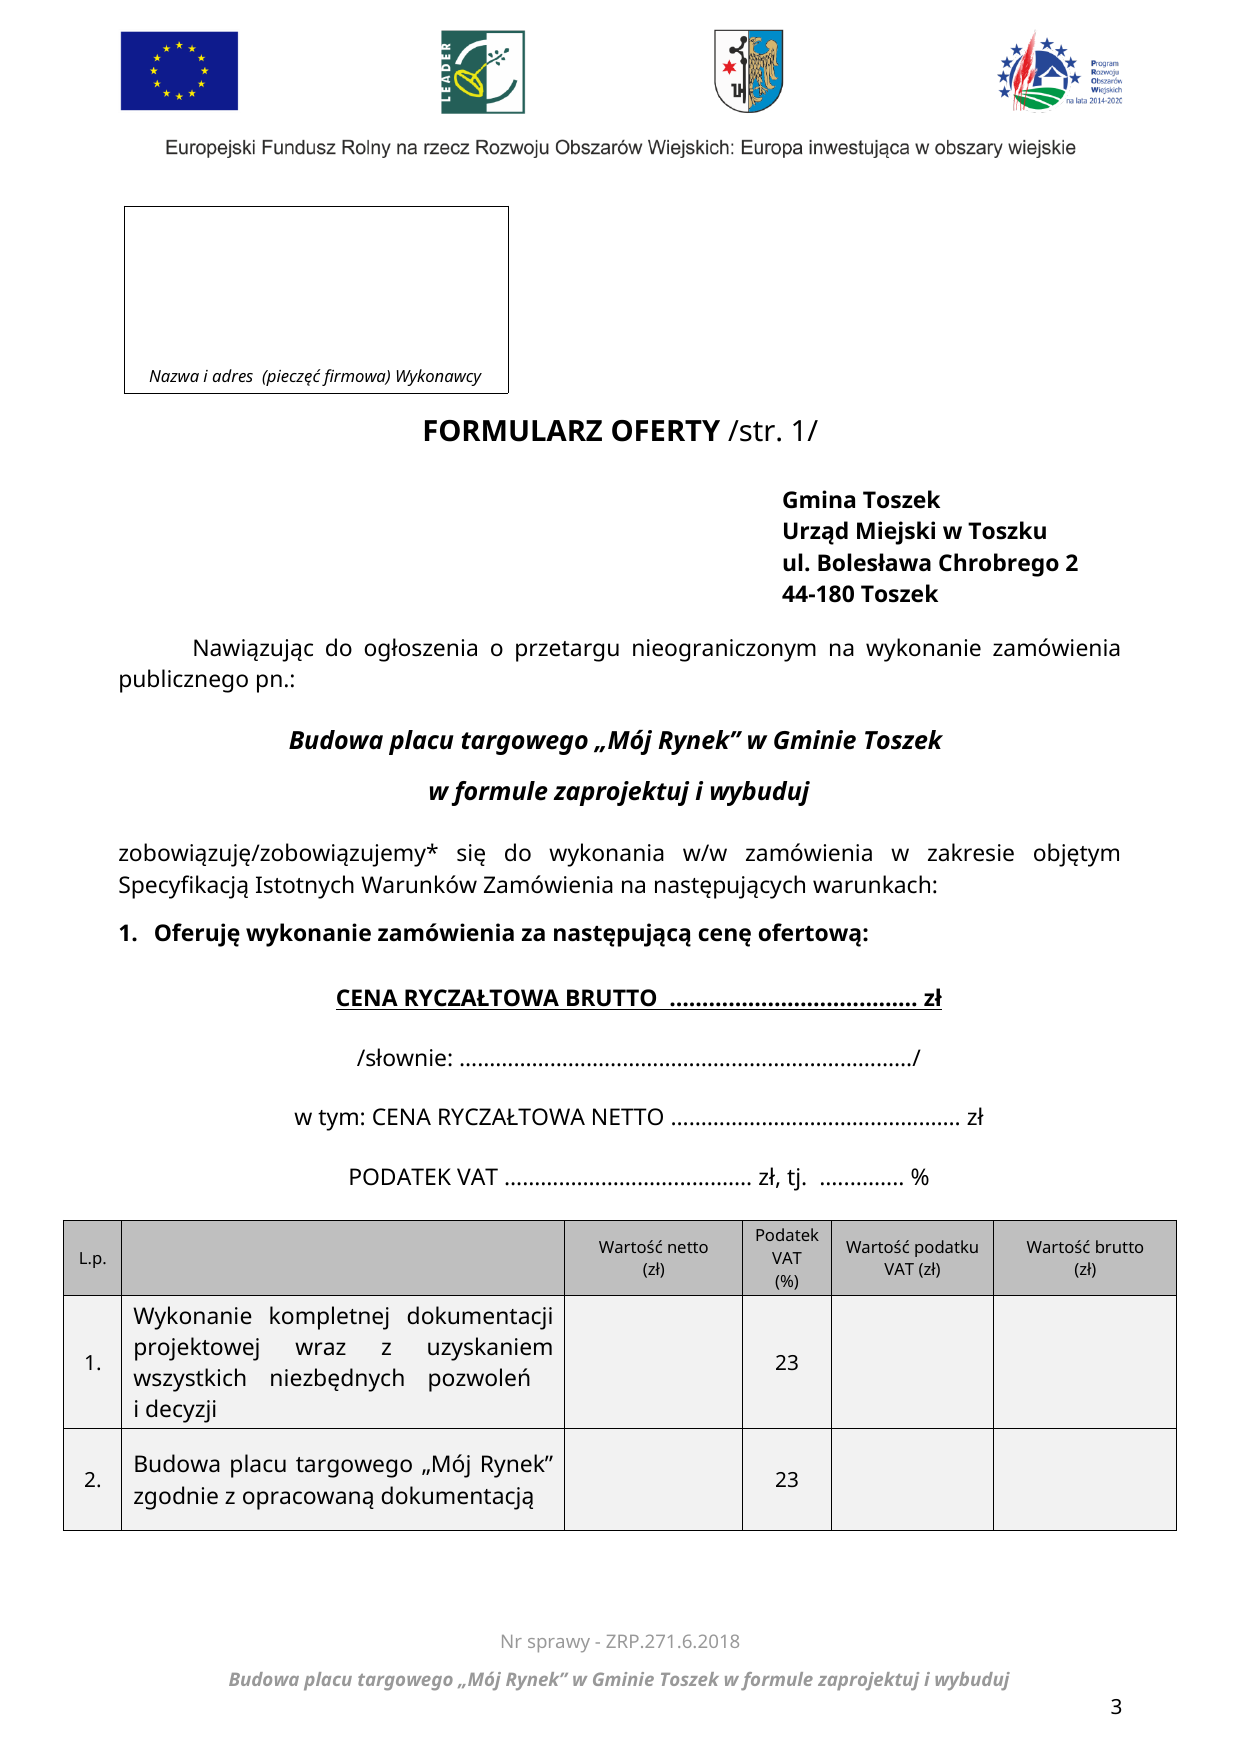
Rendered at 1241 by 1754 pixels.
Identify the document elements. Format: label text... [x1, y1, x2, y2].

table_header [122, 1221, 564, 1295]
table_cell [565, 1296, 742, 1428]
table_header Wartość brutto (zł) [994, 1221, 1176, 1295]
list Oferuję wykonanie zamówienia za następującą cenę ofertową: [118, 917, 1122, 948]
table_cell [565, 1429, 742, 1530]
table_cell [994, 1429, 1176, 1530]
table_header Wartość netto (zł) [565, 1221, 742, 1295]
table_header Podatek VAT (%) [743, 1221, 831, 1295]
table_cell [994, 1296, 1176, 1428]
list PODATEK VAT ……….………………...….…… zł, tj. .…...….... % [155, 1160, 1122, 1192]
text zobowiązuję/zobowiązujemy* się do wykonania w/w zamówienia w zakresie objętym Specyfikacją Istotnych Warunków Zamówienia na następujących warunkach: [118, 837, 1122, 900]
table_cell Budowa placu targowego „Mój Rynek” zgodnie z opracowaną dokumentacją [122, 1429, 564, 1530]
table_cell Wykonanie kompletnej dokumentacji projektowej wraz z uzyskaniem wszystkich niezbędnych pozwoleń i decyzji [122, 1296, 564, 1428]
text Urząd Miejski w Toszku [782, 515, 1122, 547]
list w tym: CENA RYCZAŁTOWA NETTO ……………………………..……….… zł [155, 1101, 1122, 1132]
table_cell 23 [743, 1429, 831, 1530]
table_cell 2. [64, 1429, 121, 1530]
list CENA RYCZAŁTOWA BRUTTO ……………………..………… zł [155, 982, 1122, 1013]
text FORMULARZ OFERTY /str. 1/ [118, 410, 1122, 450]
table_header Wartość podatku VAT (zł) [832, 1221, 993, 1295]
table_cell [832, 1296, 993, 1428]
list /słownie: …………………………………………………………………/ [155, 1042, 1122, 1073]
text Gmina Toszek [708, 484, 1122, 515]
table_cell 1. [64, 1296, 121, 1428]
table_cell 23 [743, 1296, 831, 1428]
table_header Nazwa i adres (pieczęć firmowa) Wykonawcy [125, 207, 508, 393]
text Budowa placu targowego „Mój Rynek” w Gminie Toszek w formule zaprojektuj i wybuduj [118, 723, 1122, 808]
table_cell [832, 1429, 993, 1530]
text Nawiązując do ogłoszenia o przetargu nieograniczonym na wykonanie zamówienia publicznego pn.: [118, 632, 1122, 694]
text ul. Bolesława Chrobrego 2 [708, 547, 1122, 578]
picture [118, 29, 1123, 158]
text 44-180 Toszek [708, 578, 1122, 609]
table_header L.p. [64, 1221, 121, 1295]
